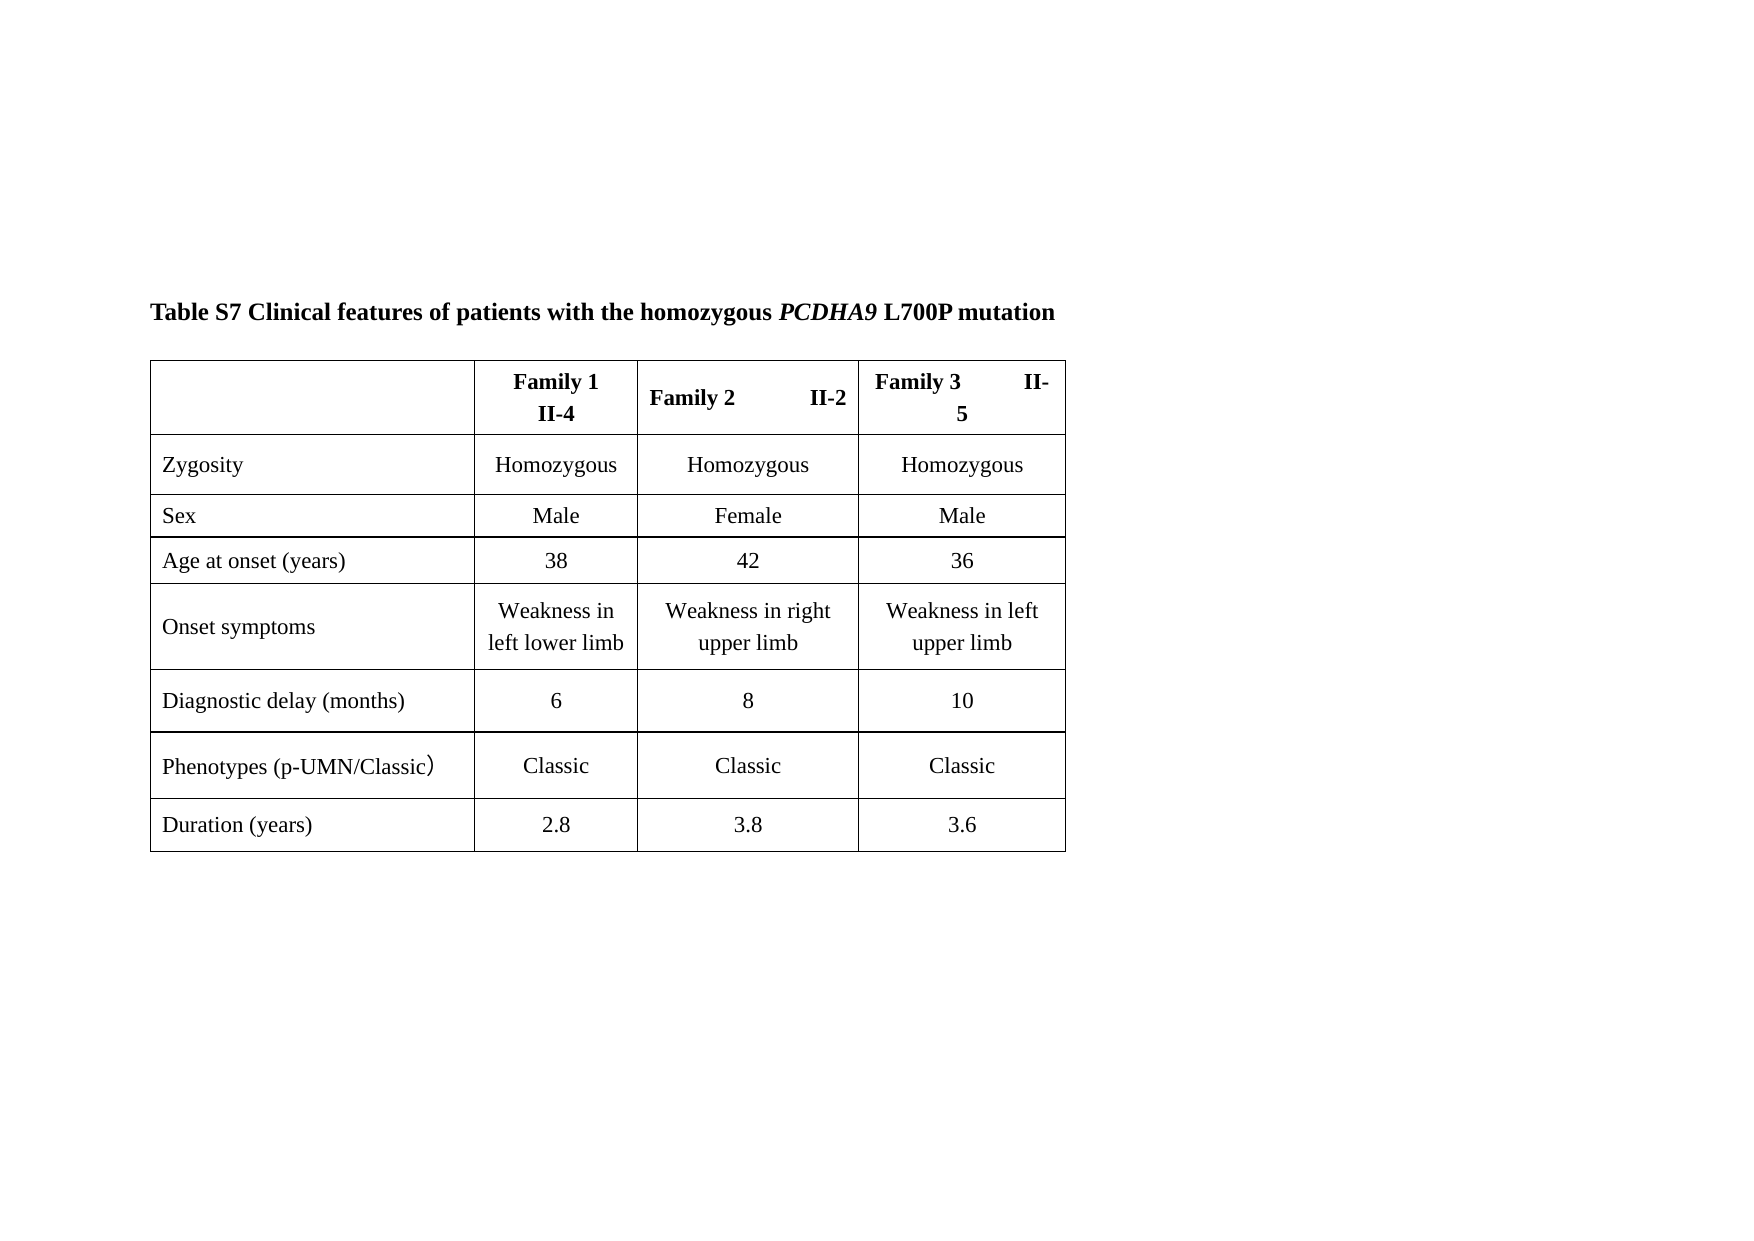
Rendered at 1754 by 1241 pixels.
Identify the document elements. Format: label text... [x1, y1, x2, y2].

table_cell Weakness in right upper limb [638, 584, 858, 669]
table_cell 3.6 [859, 799, 1065, 851]
table_cell Onset symptoms [151, 584, 474, 669]
table_header [151, 361, 474, 434]
table_cell Homozygous [638, 435, 858, 494]
table_cell Male [475, 495, 637, 536]
table_cell Classic [859, 733, 1065, 797]
table_cell 10 [859, 670, 1065, 731]
text Table S7 Clinical features of patients with the homozygous PCDHA9 L700P mutation [150, 295, 1604, 328]
table_header Family 3 II-5 [859, 361, 1065, 434]
table_cell Zygosity [151, 435, 474, 494]
table_cell Sex [151, 495, 474, 536]
table_cell 2.8 [475, 799, 637, 851]
table_cell Diagnostic delay (months) [151, 670, 474, 731]
table_cell 8 [638, 670, 858, 731]
table_cell Homozygous [859, 435, 1065, 494]
table_cell 6 [475, 670, 637, 731]
table_cell 38 [475, 538, 637, 583]
table_cell Female [638, 495, 858, 536]
table_cell Classic [475, 733, 637, 797]
table_cell Homozygous [475, 435, 637, 494]
table_cell Phenotypes (p-UMN/Classic） [151, 733, 474, 797]
table_cell Age at onset (years) [151, 538, 474, 583]
table_cell Weakness in left lower limb [475, 584, 637, 669]
table_header Family 2 II-2 [638, 361, 858, 434]
table_cell 3.8 [638, 799, 858, 851]
table_cell Male [859, 495, 1065, 536]
table_cell Duration (years) [151, 799, 474, 851]
table_cell 36 [859, 538, 1065, 583]
table_cell 42 [638, 538, 858, 583]
table_header Family 1 II-4 [475, 361, 637, 434]
table_cell Classic [638, 733, 858, 797]
table_cell Weakness in left upper limb [859, 584, 1065, 669]
